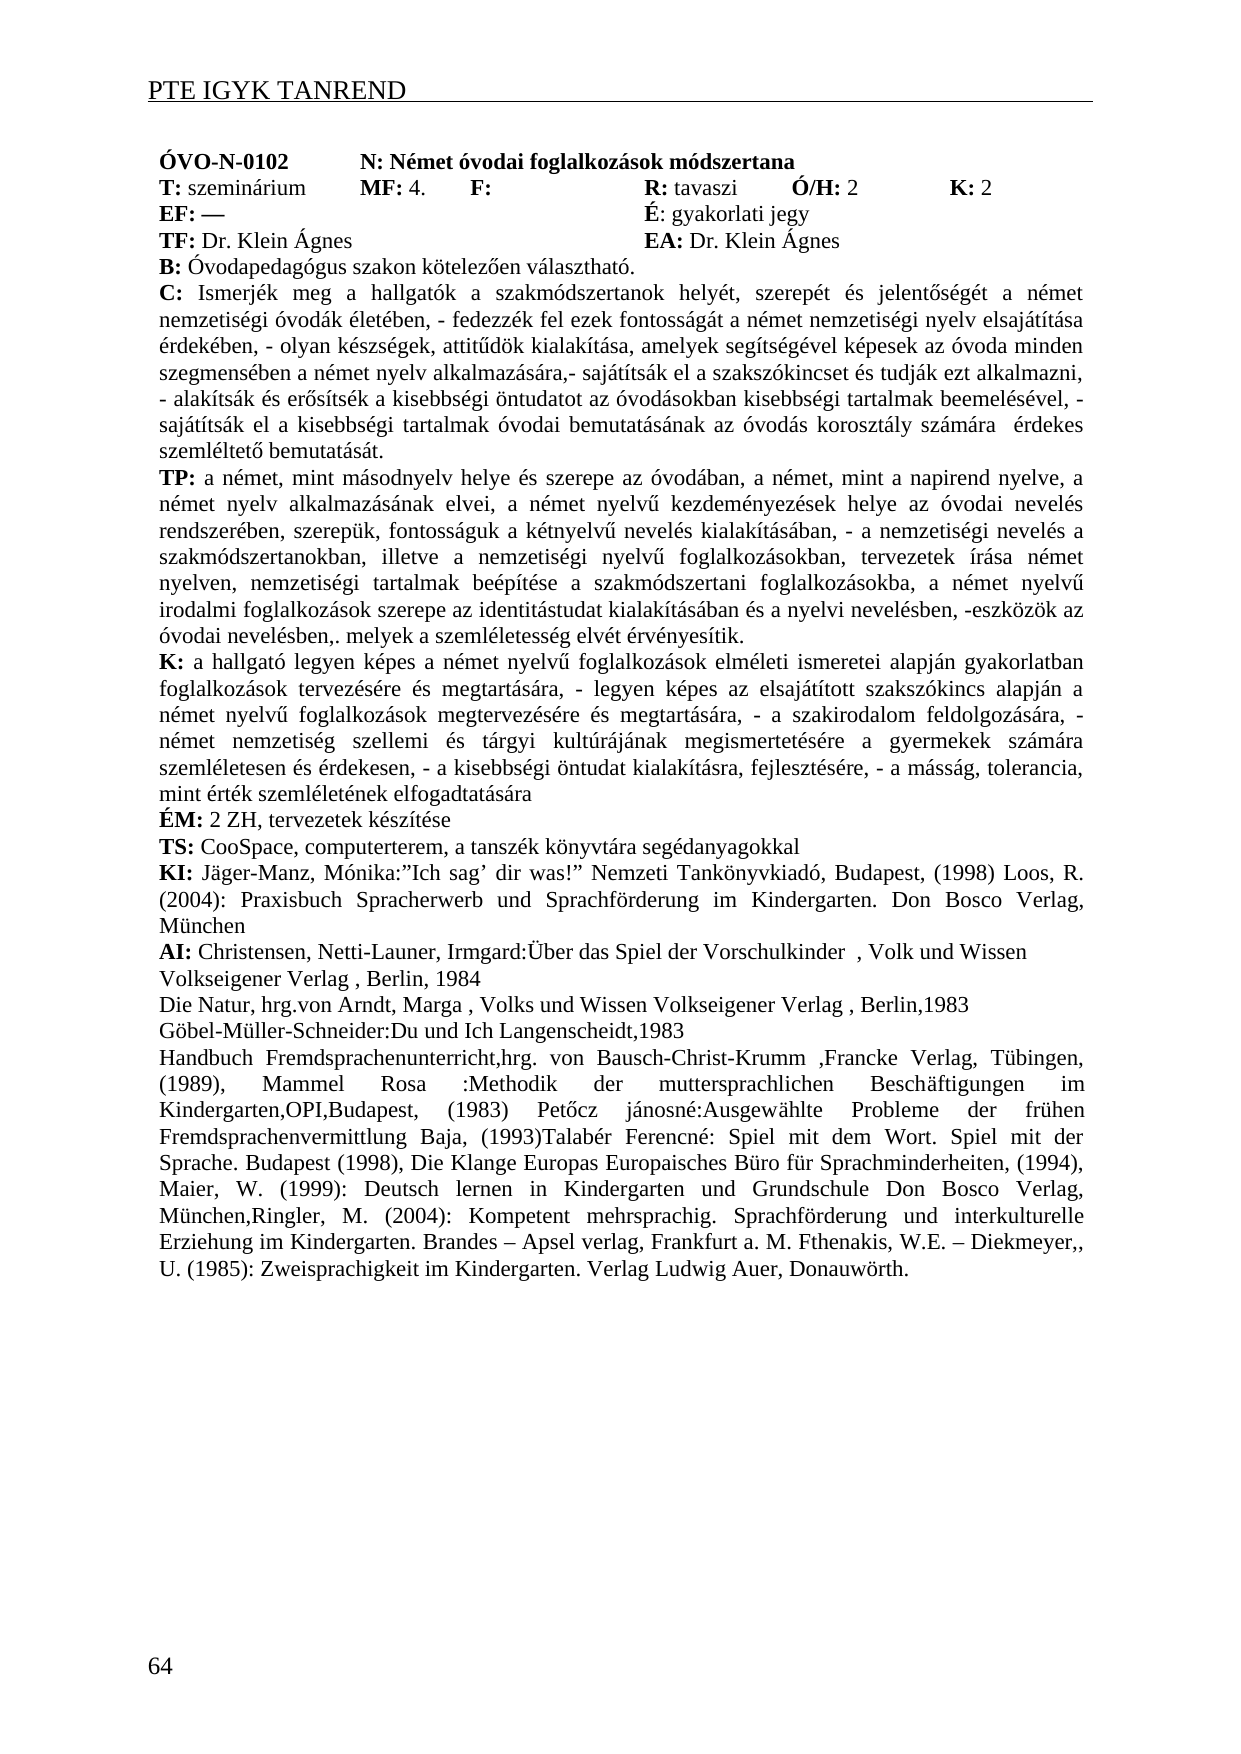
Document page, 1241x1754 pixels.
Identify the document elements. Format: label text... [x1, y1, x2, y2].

table_cell KI: Jäger-Manz, Mónika:”Ich sag’ dir was!” Nemzeti Tankönyvkiadó, Budapest, (1998) Loos, R. (2004): Praxisbuch Spracherwerb und Sprachförderung im Kindergarten. Don Bosco Verlag, München [148, 859, 1096, 938]
table_cell EF: — [148, 200, 633, 227]
table_cell C: Ismerjék meg a hallgatók a szakmódszertanok helyét, szerepét és jelentőségét a német nemzetiségi óvodák életében, - fedezzék fel ezek fontosságát a német nemzetiségi nyelv elsajátítása érdekében, - olyan készségek, attitűdök kialakítása, amelyek segítségével képesek az óvoda minden szegmensében a német nyelv alkalmazására,- sajátítsák el a szakszókincset és tudják ezt alkalmazni, - alakítsák és erősítsék a kisebbségi öntudatot az óvodásokban kisebbségi tartalmak beemelésével, - sajátítsák el a kisebbségi tartalmak óvodai bemutatásának az óvodás korosztály számára érdekes szemléltető bemutatását. [148, 280, 1096, 464]
table_cell T: szeminárium [148, 174, 348, 200]
table_cell TF: Dr. [148, 227, 633, 253]
table_cell TP: a német, mint másodnyelv helye és szerepe az óvodában, a német, mint a napirend nyelve, a német nyelv alkalmazásának elvei, a német nyelvű kezdeményezések helye az óvodai nevelés rendszerében, szerepük, fontosságuk a kétnyelvű nevelés kialakításában, - a nemzetiségi nevelés a szakmódszertanokban, illetve a nemzetiségi nyelvű foglalkozásokban, tervezetek írása német nyelven, nemzetiségi tartalmak beépítése a szakmódszertani foglalkozásokba, a német nyelvű irodalmi foglalkozások szerepe az identitástudat kialakításában és a nyelvi nevelésben, -eszközök az óvodai nevelésben,. melyek a szemléletesség elvét érvényesítik. [148, 464, 1096, 648]
table_cell B: Óvodapedagógus szakon kötelezően választható. [148, 253, 1096, 279]
table_header N: Német óvodai foglalkozások módszertana [349, 148, 1096, 174]
table_cell Ó/H: 2 [780, 174, 938, 200]
table_cell K: a hallgató legyen képes a német nyelvű foglalkozások elméleti ismeretei alapján gyakorlatban foglalkozások tervezésére és megtartására, - legyen képes az elsajátított szakszókincs alapján a német nyelvű foglalkozások megtervezésére és megtartására, - a szakirodalom feldolgozására, - német nemzetiség szellemi és tárgyi kultúrájának megismertetésére a gyermekek számára szemléletesen és érdekesen, - a kisebbségi öntudat kialakításra, fejlesztésére, - a másság, tolerancia, mint érték szemléletének elfogadtatására [148, 649, 1096, 807]
table_cell R: tavaszi [633, 174, 780, 200]
table_cell MF: 4. [349, 174, 459, 200]
table_cell K: 2 [938, 174, 1096, 200]
table_cell AI: Christensen, Netti-Launer, Irmgard:Über das Spiel der Vorschulkinder , Volk und Wissen Volkseigener Verlag , Berlin, 1984 Die Natur, hrg.von Arndt, Marga , Volks und Wissen Volkseigener Verlag , Berlin,1983 Göbel-Müller-Schneider:Du und Ich Langenscheidt,1983 Handbuch Fremdsprachenunterricht,hrg. von Bausch-Christ-Krumm ,Francke Verlag, Tübingen,(1989), Mammel Rosa :Methodik der muttersprachlichen Beschäftigungen im Kindergarten,OPI,Budapest, (1983) Petőcz jánosné:Ausgewählte Probleme der frühen Fremdsprachenvermittlung Baja, (1993)Talabér Ferencné: Spiel mit dem Wort. Spiel mit der Sprache. Budapest (1998), Die Klange Europas Europaisches Büro für Sprachminderheiten, (1994), Maier, W. (1999): Deutsch lernen in Kindergarten und Grundschule Don Bosco Verlag, München,Ringler, M. (2004): Kompetent mehrsprachig. Sprachförderung und interkulturelle Erziehung im Kindergarten. Brandes – Apsel verlag, Frankfurt a. M. Fthenakis, W.E. – Diekmeyer,, U. (1985): Zweisprachigkeit im Kindergarten. Verlag Ludwig Auer, Donauwörth. [148, 938, 1096, 1281]
table_cell F: [459, 174, 633, 200]
table_cell ÉM: 2 ZH, tervezetek készítése [148, 807, 1096, 833]
table_cell EA: Dr. [633, 227, 1096, 253]
table_header ÓVO-N-0102 [148, 148, 348, 174]
table_cell TS: CooSpace, computerterem, a tanszék könyvtára segédanyagokkal [148, 833, 1096, 859]
table_cell É: gyakorlati jegy [633, 200, 1096, 227]
